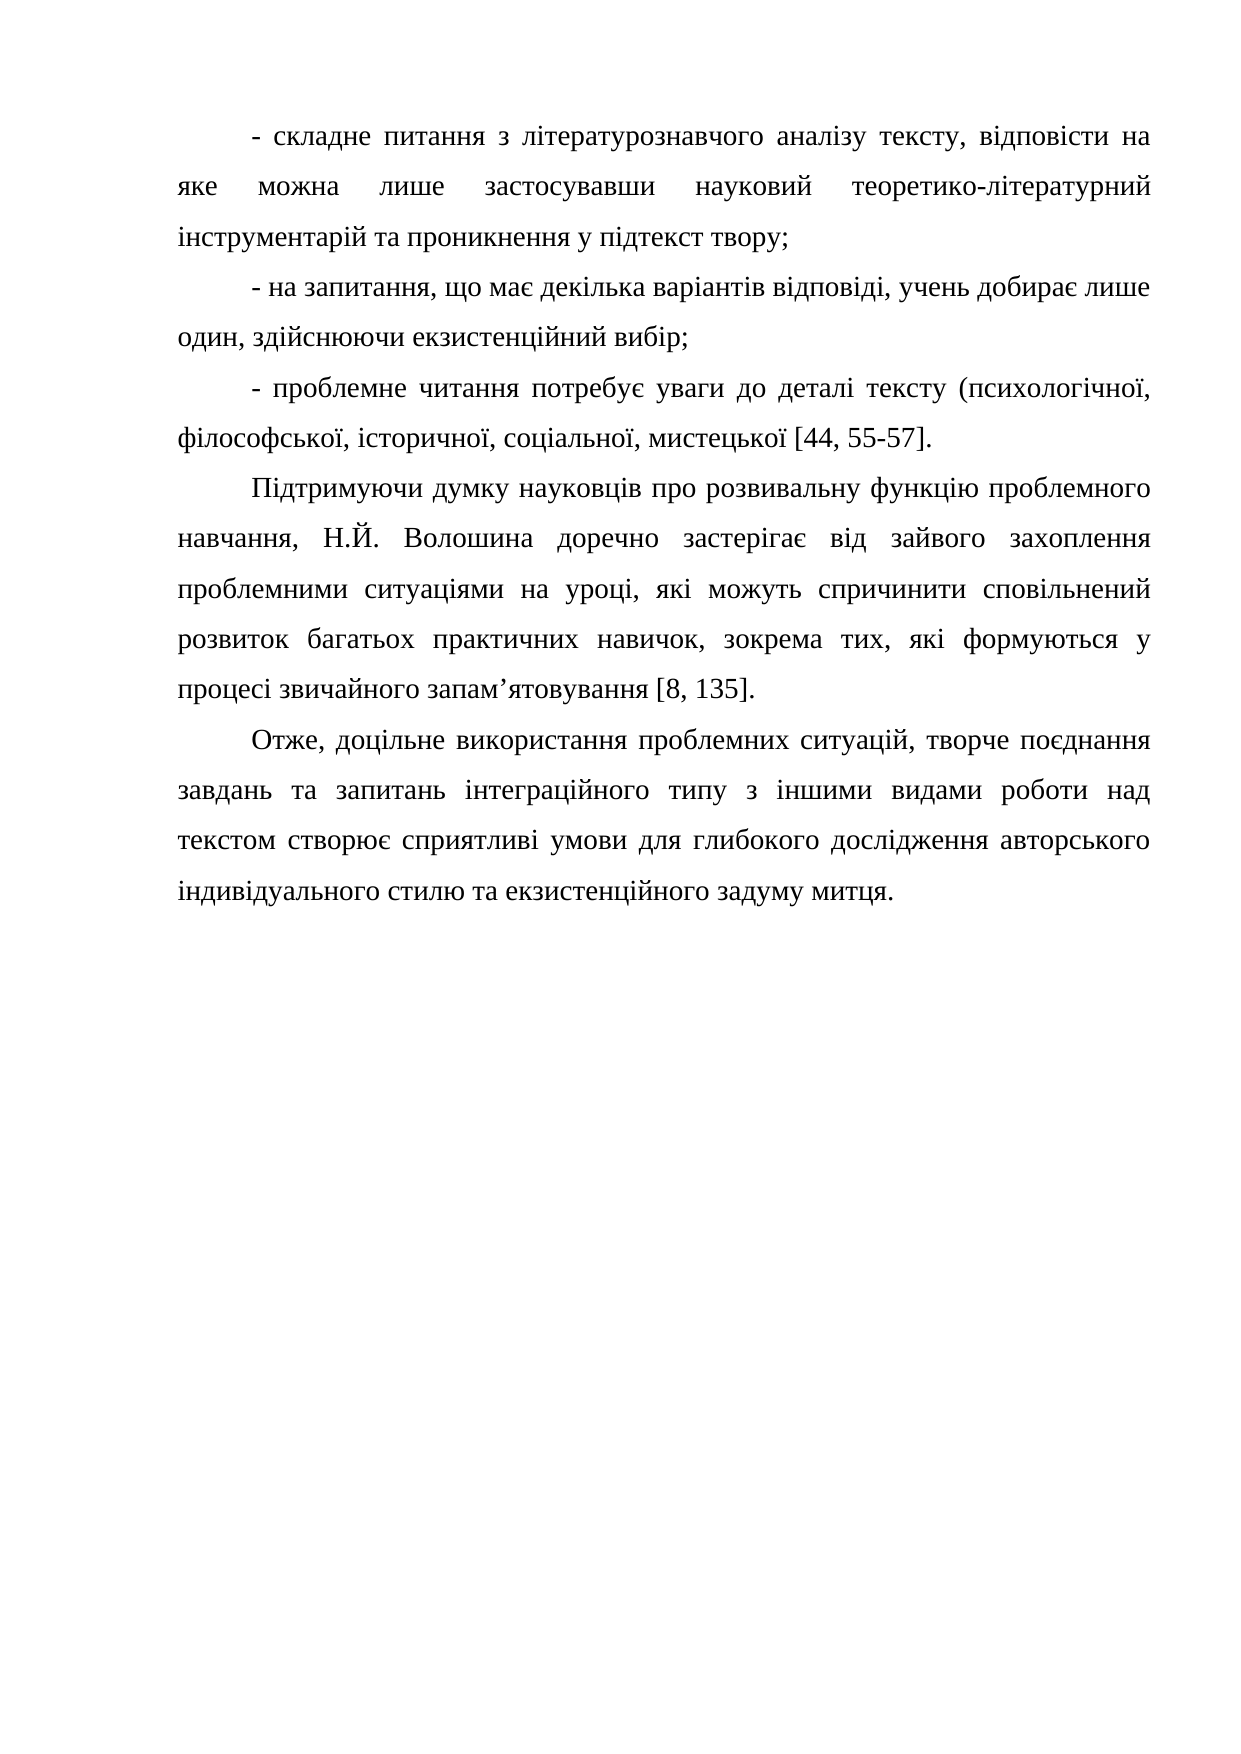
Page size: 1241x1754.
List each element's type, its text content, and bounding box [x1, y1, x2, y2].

text Отже, доцільне використання проблемних ситуацій, творче поєднання завдань та запитань інтеграційного типу з іншими видами роботи над текстом створює сприятливі умови для глибокого дослідження авторського індивідуального стилю та екзистенційного задуму митця. [177, 722, 1152, 906]
text Підтримуючи думку науковців про розвивальну функцію проблемного навчання, Н.Й. Волошина доречно застерігає від зайвого захоплення проблемними ситуаціями на уроці, які можуть спричинити сповільнений розвиток багатьох практичних навичок, зокрема тих, які формуються у процесі звичайного запам’ятовування [8, 135]. [177, 470, 1152, 705]
text - на запитання, що має декілька варіантів відповіді, учень добирає лише один, здійснюючи екзистенційний вибір; [177, 269, 1152, 353]
text - складне питання з літературознавчого аналізу тексту, відповісти на яке можна лише застосувавши науковий теоретико-літературний інструментарій та проникнення у підтекст твору; [177, 118, 1152, 252]
text - проблемне читання потребує уваги до деталі тексту (психологічної, філософської, історичної, соціальної, мистецької [44, 55-57]. [177, 370, 1152, 453]
